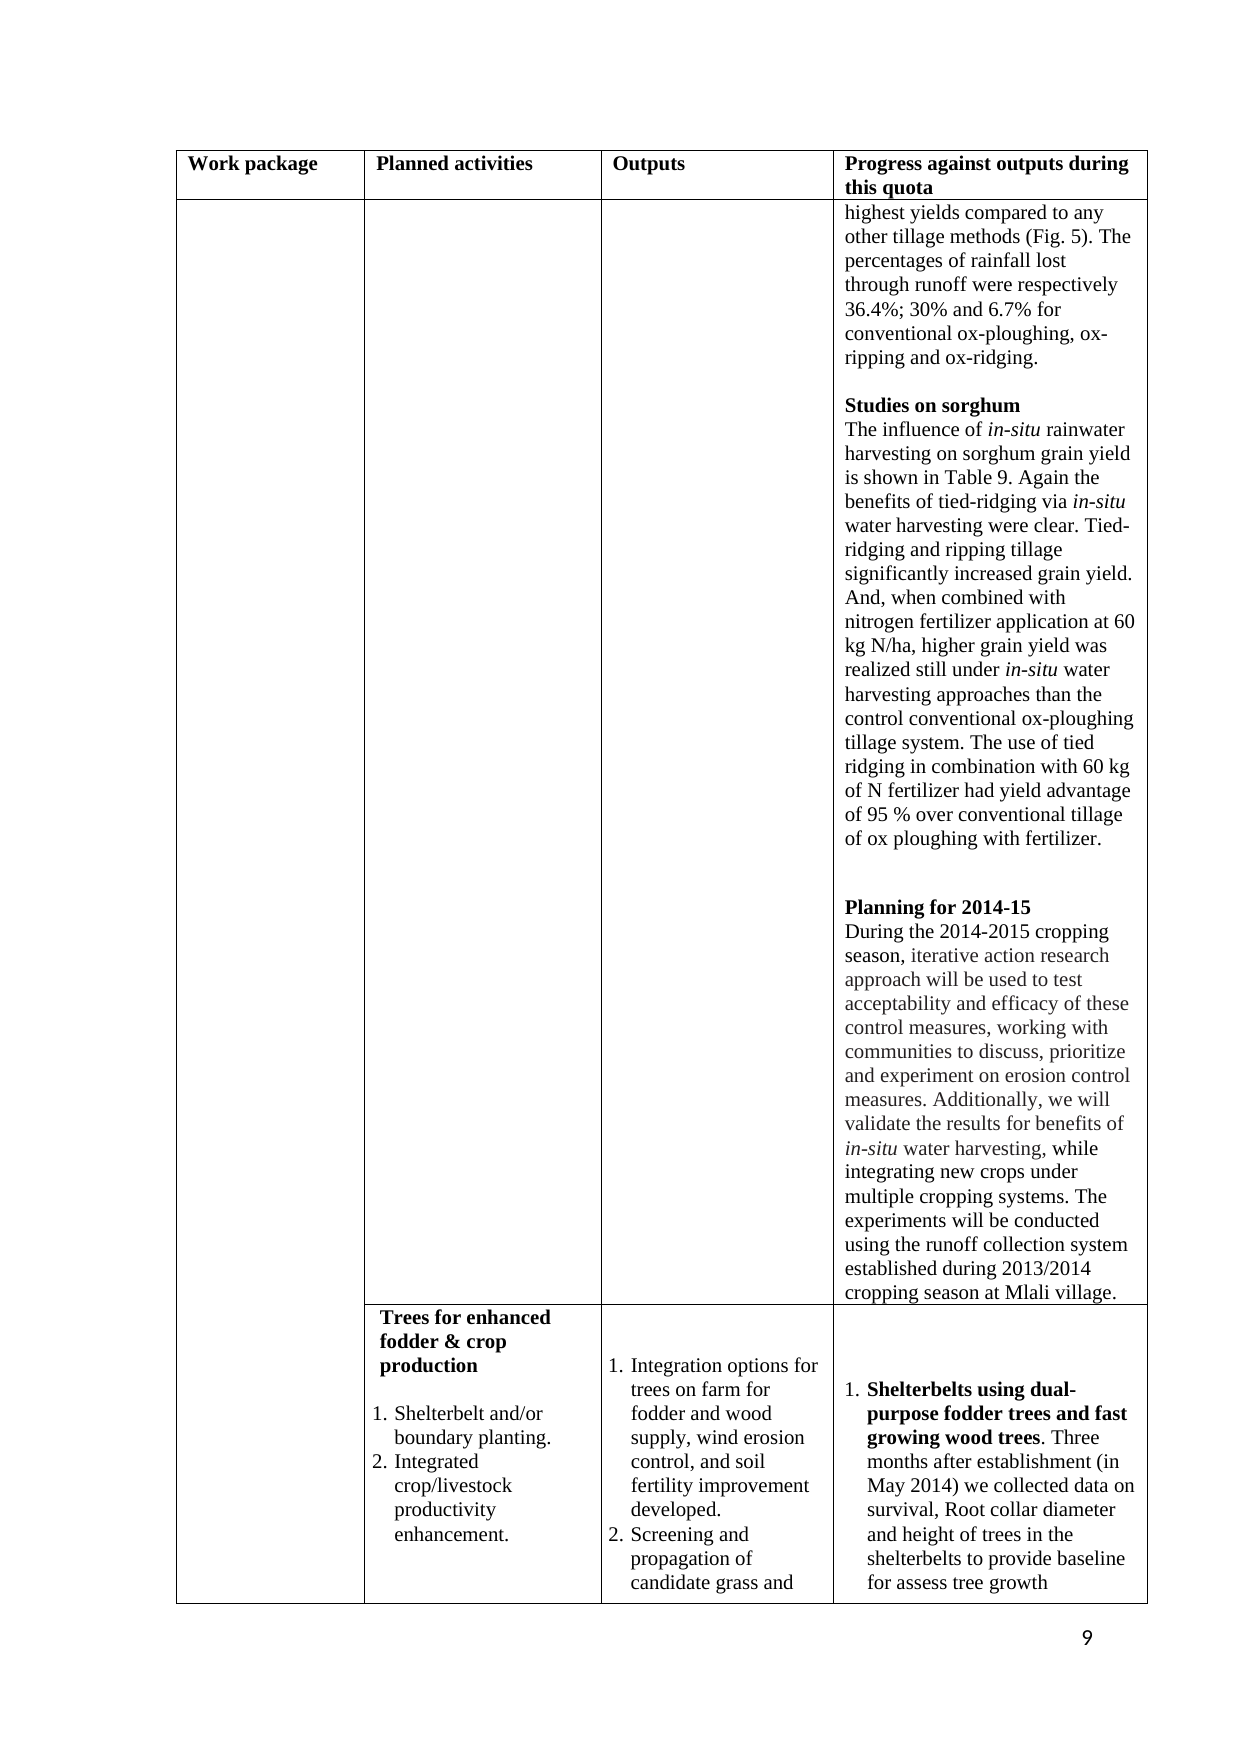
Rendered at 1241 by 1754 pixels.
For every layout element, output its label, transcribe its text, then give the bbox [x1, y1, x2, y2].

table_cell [834, 200, 1147, 1304]
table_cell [365, 200, 601, 1304]
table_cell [602, 200, 833, 1304]
table_cell [177, 200, 364, 1603]
table_header Planned activities [365, 151, 601, 199]
table_header Progress against outputs during this quota [834, 151, 1147, 199]
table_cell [602, 1305, 833, 1603]
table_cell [365, 1305, 601, 1603]
table_header Work package [177, 151, 364, 199]
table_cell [834, 1305, 1147, 1603]
table_header Outputs [602, 151, 833, 199]
